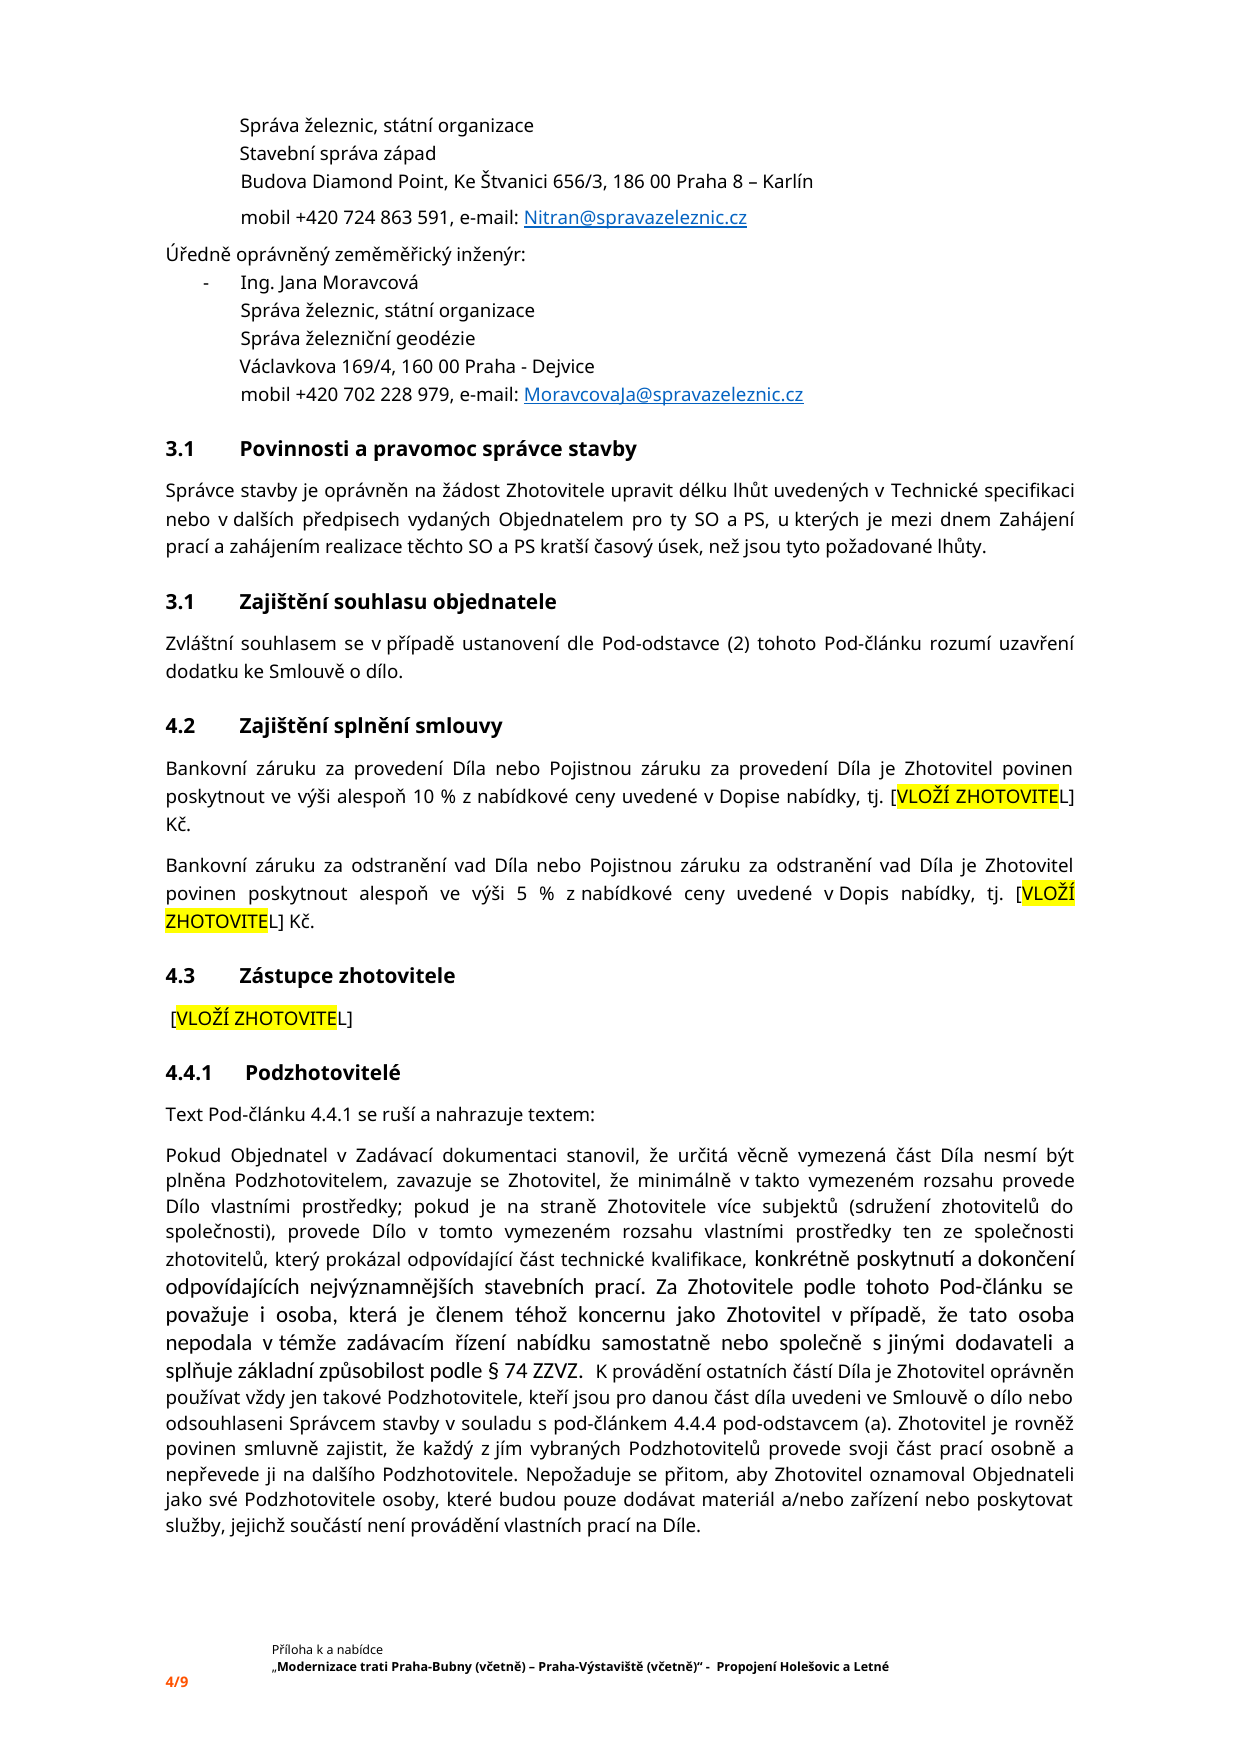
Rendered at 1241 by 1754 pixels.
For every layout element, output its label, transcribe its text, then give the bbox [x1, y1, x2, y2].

text Pokud Objednatel v Zadávací dokumentaci stanovil, že určitá věcně vymezená část Díla nesmí být plněna Podzhotovitelem, zavazuje se Zhotovitel, že minimálně v takto vymezeném rozsahu provede Dílo vlastními prostředky; pokud je na straně Zhotovitele více subjektů (sdružení zhotovitelů do společnosti), provede Dílo v tomto vymezeném rozsahu vlastními prostředky ten ze společnosti zhotovitelů, který prokázal odpovídající část technické kvalifikace, konkrétně poskytnutí a dokončení odpovídajících nejvýznamnějších stavebních prací. Za Zhotovitele podle tohoto Pod-článku se považuje i osoba, která je členem téhož koncernu jako Zhotovitel v případě, že tato osoba nepodala v témže zadávacím řízení nabídku samostatně nebo společně s jinými dodavateli a splňuje základní způsobilost podle § 74 ZZVZ. K provádění ostatních částí Díla je Zhotovitel oprávněn používat vždy jen takové Podzhotovitele, kteří jsou pro danou část díla uvedeni ve Smlouvě o dílo nebo odsouhlaseni Správcem stavby v souladu s pod-článkem 4.4.4 pod-odstavcem (a). Zhotovitel je rovněž povinen smluvně zajistit, že každý z jím vybraných Podzhotovitelů provede svoji část prací osobně a nepřevede ji na dalšího Podzhotovitele. Nepožaduje se přitom, aby Zhotovitel oznamoval Objednateli jako své Podzhotovitele osoby, které budou pouze dodávat materiál a/nebo zařízení nebo poskytovat služby, jejichž součástí není provádění vlastních prací na Díle. [165, 1142, 1075, 1537]
text [VLOŽÍ ZHOTOVITEL] [337, 1005, 1075, 1030]
text Správce stavby je oprávněn na žádost Zhotovitele upravit délku lhůt uvedených v Technické specifikaci nebo v dalších předpisech vydaných Objednatelem pro ty SO a PS, u kterých je mezi dnem Zahájení prací a zahájením realizace těchto SO a PS kratší časový úsek, než jsou tyto požadované lhůty. [165, 478, 1075, 559]
text 4.3 Zástupce zhotovitele [165, 961, 1075, 989]
text Bankovní záruku za odstranění vad Díla nebo Pojistnou záruku za odstranění vad Díla je Zhotovitel povinen poskytnout alespoň ve výši 5 % z nabídkové ceny uvedené v Dopis nabídky, tj. [VLOŽÍ ZHOTOVITEL] Kč. [165, 852, 1075, 933]
list Ing. Jana Moravcová [203, 269, 1075, 294]
text 4.4.1 Podzhotovitelé [165, 1058, 1075, 1086]
list mobil +420 702 228 979, e-mail: MoravcovaJa@spravazeleznic.cz [240, 381, 1075, 407]
text 3.1 Zajištění souhlasu objednatele [165, 587, 1075, 615]
text Zvláštní souhlasem se v případě ustanovení dle Pod-odstavce (2) tohoto Pod-článku rozumí uzavření dodatku ke Smlouvě o dílo. [165, 631, 1075, 684]
list Správa železnic, státní organizace [240, 297, 1075, 322]
text 4.2 Zajištění splnění smlouvy [165, 712, 1075, 740]
text Správa železnic, státní organizace [165, 112, 1075, 138]
list Správa železniční geodézie [240, 325, 1075, 351]
text Bankovní záruku za provedení Díla nebo Pojistnou záruku za provedení Díla je Zhotovitel povinen poskytnout ve výši alespoň 10 % z nabídkové ceny uvedené v Dopise nabídky, tj. [VLOŽÍ ZHOTOVITEL] Kč. [165, 755, 1075, 837]
text Václavkova 169/4, 160 00 Praha - Dejvice [165, 353, 1075, 378]
list mobil +420 724 863 591, e-mail: Nitran@spravazeleznic.cz [240, 204, 1075, 230]
list Úředně oprávněný zeměměřický inženýr: [165, 241, 1075, 266]
list Budova Diamond Point, Ke Štvanici 656/3, 186 00 Praha 8 – Karlín [240, 168, 1075, 194]
text Stavební správa západ [239, 140, 1075, 166]
text 3.1 Povinnosti a pravomoc správce stavby [165, 434, 1075, 462]
text Text Pod-článku 4.4.1 se ruší a nahrazuje textem: [165, 1102, 1075, 1127]
